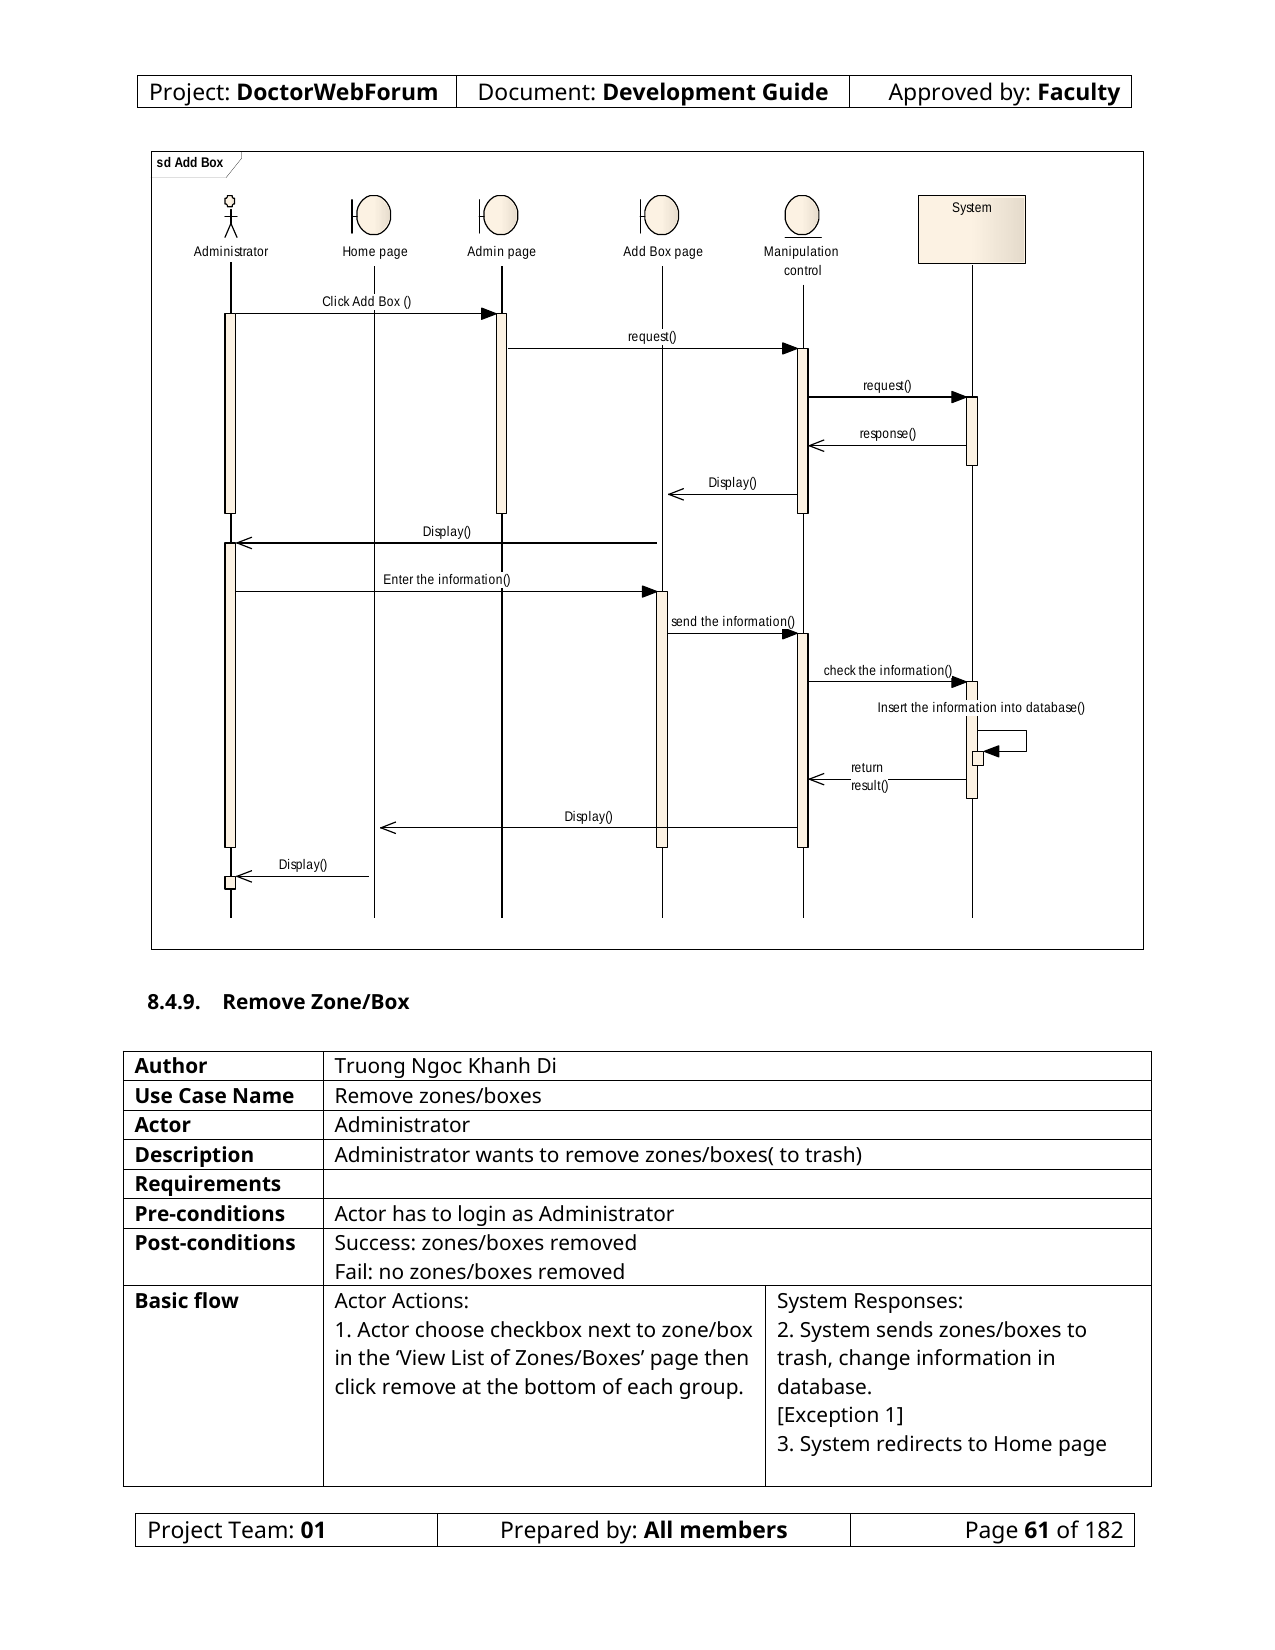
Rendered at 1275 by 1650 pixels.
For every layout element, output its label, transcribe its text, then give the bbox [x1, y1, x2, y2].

table_cell Actor has to login as Administrator [324, 1199, 1151, 1227]
table_cell Success: zones/boxes removed Fail: no zones/boxes removed [324, 1229, 1151, 1285]
subtitle Remove Zone/Box [147, 987, 1128, 1016]
table_header Truong Ngoc Khanh Di [324, 1052, 1151, 1080]
table_cell Administrator [324, 1111, 1151, 1139]
table_cell Actor [124, 1111, 323, 1139]
table_cell System Responses: 2. System sends zones/boxes to trash, change information in database. [Exception 1] 3. System redirects to Home page [766, 1286, 1151, 1486]
table_cell Administrator wants to remove zones/boxes( to trash) [324, 1140, 1151, 1168]
table_cell [324, 1170, 1151, 1198]
table_cell Remove zones/boxes [324, 1081, 1151, 1109]
table_cell Use Case Name [124, 1081, 323, 1109]
table_header Author [124, 1052, 323, 1080]
table_cell Basic flow [124, 1286, 323, 1486]
table_cell Pre-conditions [124, 1199, 323, 1227]
table_cell Description [124, 1140, 323, 1168]
table_cell Actor Actions: 1. Actor choose checkbox next to zone/box in the ‘View List of Zones/Boxes’ page then click remove at the bottom of each group. [324, 1286, 765, 1486]
table_cell Requirements [124, 1170, 323, 1198]
table_cell Post-conditions [124, 1229, 323, 1285]
